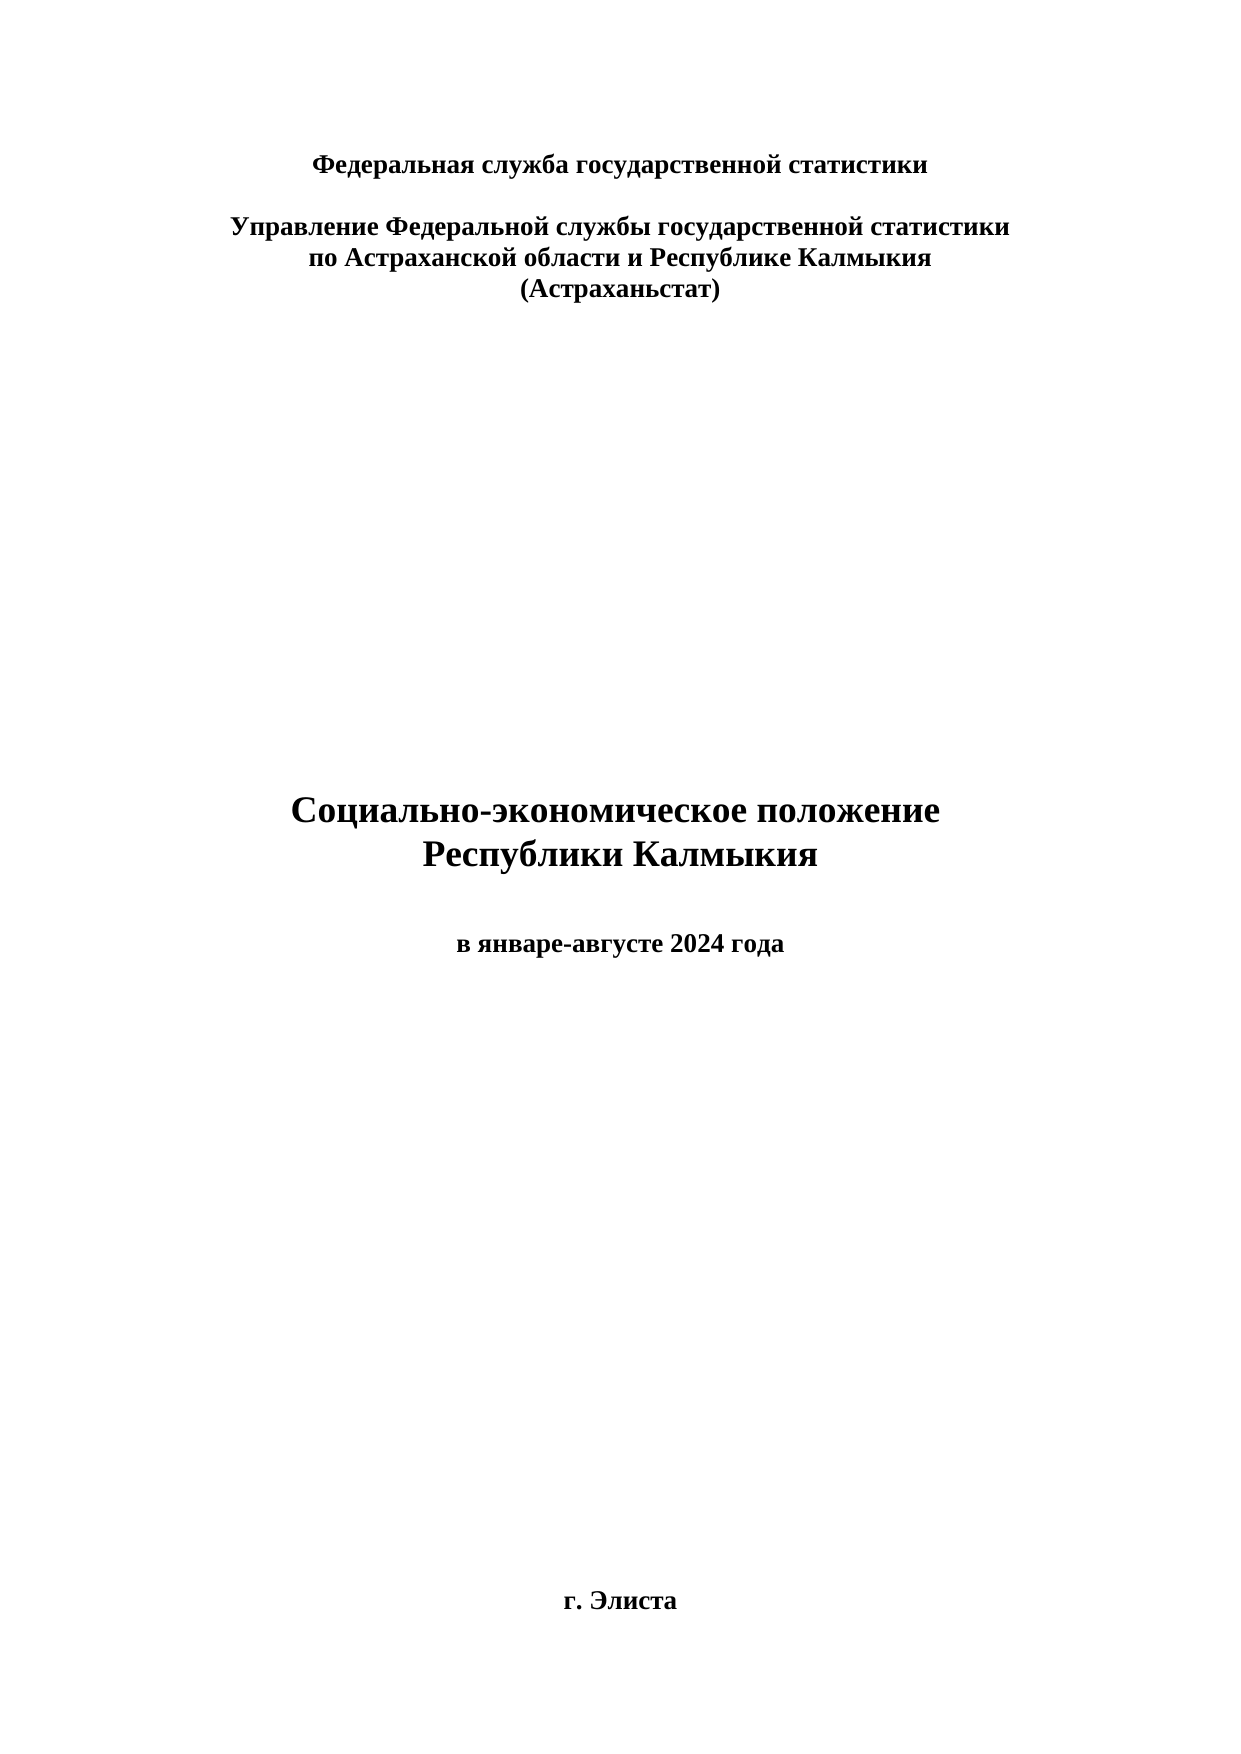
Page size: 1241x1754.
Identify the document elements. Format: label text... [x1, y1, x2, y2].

text Управление Федеральной службы государственной статистики по Астраханской области и Республике Калмыкия (Астраханьстат) [148, 210, 1092, 303]
text Федеральная служба государственной статистики [148, 148, 1092, 179]
text в январе-августе 2024 года [148, 927, 1092, 958]
text г. Элиста [148, 1584, 1092, 1615]
text Социально-экономическое положение Республики Калмыкия [148, 788, 1092, 874]
